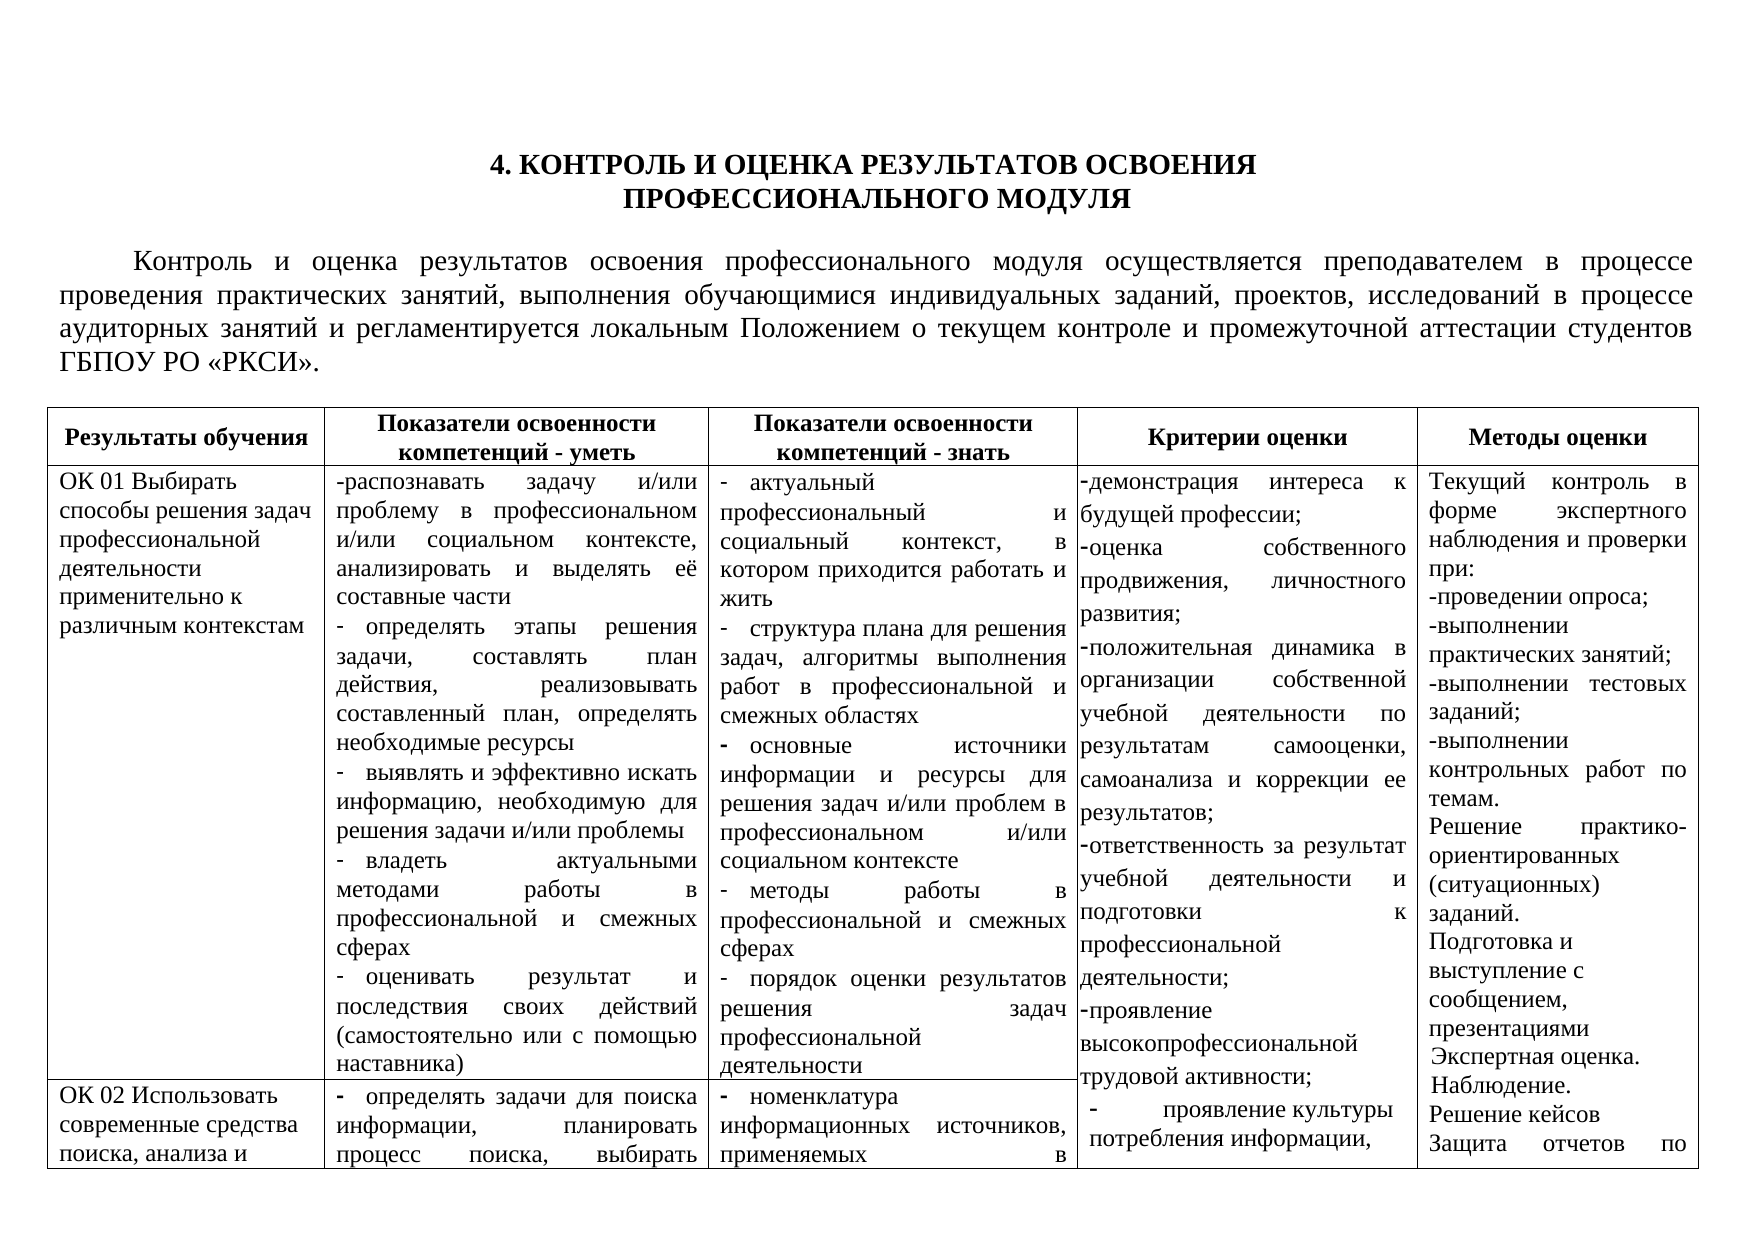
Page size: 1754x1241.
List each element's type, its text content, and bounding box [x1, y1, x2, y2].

table_cell ОК 01 Выбирать способы решения задач профессиональной деятельности применительно к различным контекстам [48, 466, 324, 1079]
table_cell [48, 1080, 324, 1168]
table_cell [325, 1080, 708, 1168]
subtitle Контроль и оценка результатов освоения профессионального модуля осуществляется преподавателем в процессе проведения практических занятий, выполнения обучающимися индивидуальных заданий, проектов, исследований в процессе аудиторных занятий и регламентируется локальным Положением о текущем контроле и промежуточной аттестации студентов ГБПОУ РО «РКСИ». [59, 243, 1695, 378]
text 4. Контроль и оценка результатов освоения профессионального модуля [59, 147, 1695, 214]
table_header Показатели освоенности компетенций - знать [709, 408, 1077, 465]
table_cell актуальный профессиональный и социальный контекст, в котором приходится работать и жить структура плана для решения задач, алгоритмы выполнения работ в профессиональной и смежных областях основные источники информации и ресурсы для решения задач и/или проблем в профессиональном и/или социальном контексте методы работы в профессиональной и смежных сферах порядок оценки результатов решения задач профессиональной деятельности [709, 466, 1077, 1079]
table_header Методы оценки [1418, 408, 1698, 465]
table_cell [709, 1080, 1077, 1168]
table_cell -распознавать задачу и/или проблему в профессиональном и/или социальном контексте, анализировать и выделять её составные части определять этапы решения задачи, составлять план действия, реализовывать составленный план, определять необходимые ресурсы выявлять и эффективно искать информацию, необходимую для решения задачи и/или проблемы владеть актуальными методами работы в профессиональной и смежных сферах оценивать результат и последствия своих действий (самостоятельно или с помощью наставника) [325, 466, 708, 1079]
table_header Показатели освоенности компетенций - уметь [325, 408, 708, 465]
table_cell демонстрация интереса к будущей профессии; оценка собственного продвижения, личностного развития; положительная динамика в организации собственной учебной деятельности по результатам самооценки, самоанализа и коррекции ее результатов; ответственность за результат учебной деятельности и подготовки к профессиональной деятельности; проявление высокопрофессиональной трудовой активности; проявление культуры потребления информации, умений и навыков пользования компьютерной техникой, навыков отбора и критического анализа информации, умения ориентироваться в информационном пространстве; проявление экономической и финансовой культуры, экономической грамотности, а также собственной адекватной позиции по отношению к социально-экономической действительности оценка «отлично» выставляется обучающемуся, если он глубоко и прочно усвоил программный материал курса, исчерпывающе, последовательно, четко и логически стройно его излагает, умеет тесно увязывать теорию с практикой, свободно справляется с задачами и вопросами, не затрудняется с ответами при видоизменении заданий, правильно обосновывает принятые решения, владеет разносторонними навыками и приемами выполнения практических задач; оценка «хорошо» выставляется обучающемуся, если он твердо знает материал курса, грамотно и по существу излагает его, не допуская существенных неточностей в ответе на вопрос, правильно применяет теоретические положения при решении практических вопросов и задач, владеет необходимыми навыками и приемами их выполнения; оценка «удовлетворительно» выставляется обучающемуся, если он имеет знания только основного материала, но не усвоил его деталей, допускает неточности, недостаточно правильные формулировки, нарушения логической последовательности в изложении программного материала, испытывает затруднения при выполнении практических задач; оценка «неудовлетворительно» выставляется обучающемуся, который не знает значительной части программного материала, допускает существенные ошибки, неуверенно, с большими затруднениями решает практические задачи или не справляется с ними самостоятельно. [1078, 466, 1417, 1168]
table_cell Текущий контроль в форме экспертного наблюдения и проверки при: -проведении опроса; -выполнении практических занятий; -выполнении тестовых заданий; -выполнении контрольных работ по темам. Решение практико-ориентированных (ситуационных) заданий. Подготовка и выступление с сообщением, презентациями Экспертная оценка. Наблюдение. Решение кейсов Защита отчетов по учебной и производственной практике. Экзамен по МДК.01.01 Экзамен по МДК 01.02 Дифференцированный зачет по МДК 01.03 Экзамен по профессиональному модулю [1418, 466, 1698, 1168]
table_header Результаты обучения [48, 408, 324, 465]
table_header Критерии оценки [1078, 408, 1417, 465]
